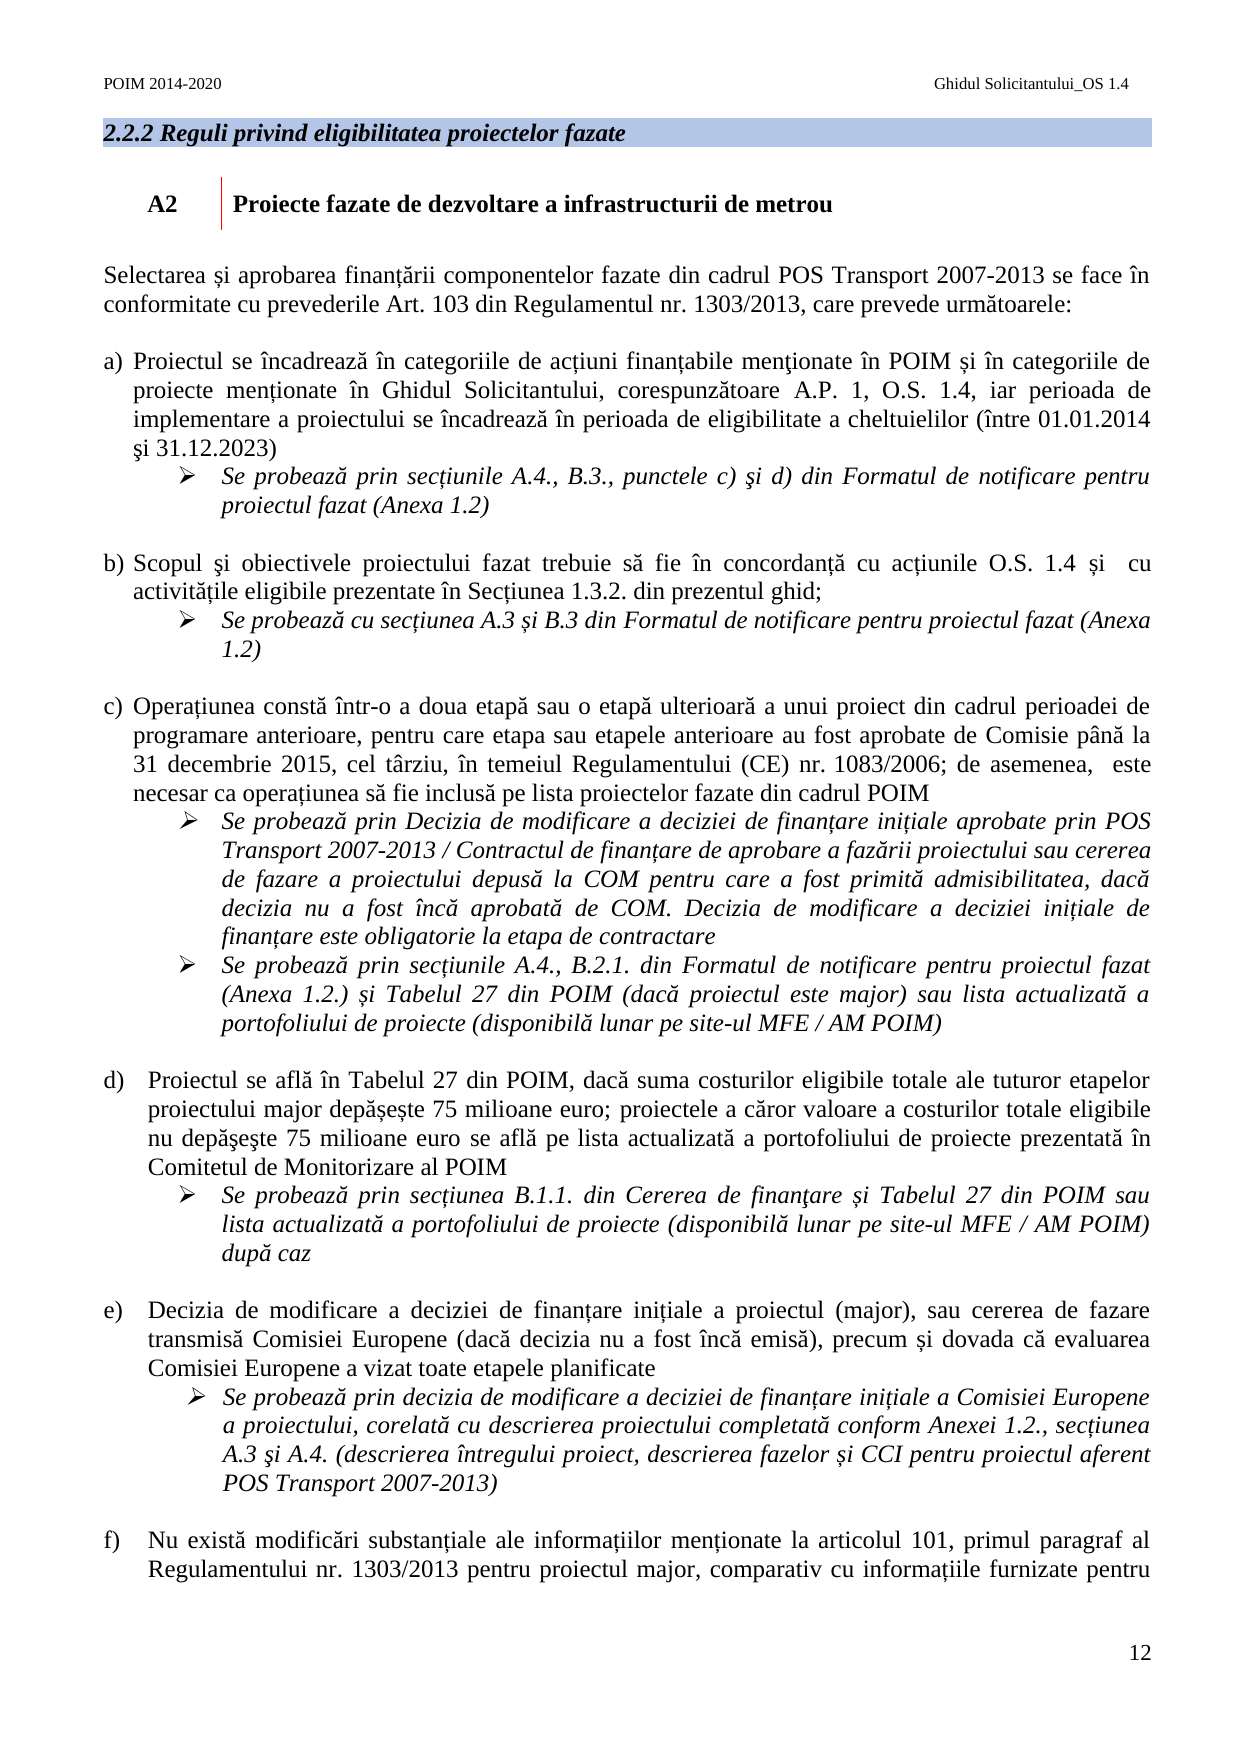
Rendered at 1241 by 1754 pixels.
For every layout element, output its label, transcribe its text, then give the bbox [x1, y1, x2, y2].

list Proiectul se află în Tabelul 27 din POIM, dacă suma costurilor eligibile totale ale tuturor etapelor proiectului major depășește 75 milioane euro; proiectele a căror valoare a costurilor totale eligibile nu depăşeşte 75 milioane euro se află pe lista actualizată a portofoliului de proiecte prezentată în Comitetul de Monitorizare al POIM [103, 1065, 1152, 1180]
list Se probează prin decizia de modificare a deciziei de finanțare inițiale a Comisiei Europene a proiectului, corelată cu descrierea proiectului completată conform Anexei 1.2., secțiunea A.3 şi A.4. (descrierea întregului proiect, descrierea fazelor și CCI pentru proiectul aferent POS Transport 2007-2013) [185, 1382, 1152, 1497]
text Selectarea și aprobarea finanțării componentelor fazate din cadrul POS Transport 2007-2013 se face în conformitate cu prevederile Art. 103 din Regulamentul nr. 1303/2013, care prevede următoarele: [103, 260, 1152, 318]
list Se probează cu secțiunea A.3 și B.3 din Formatul de notificare pentru proiectul fazat (Anexa 1.2) [177, 605, 1152, 663]
list Se probează prin Decizia de modificare a deciziei de finanțare inițiale aprobate prin POS Transport 2007-2013 / Contractul de finanțare de aprobare a fazării proiectului sau cererea de fazare a proiectului depusă la COM pentru care a fost primită admisibilitatea, dacă decizia nu a fost încă aprobată de COM. Decizia de modificare a deciziei inițiale de finanțare este obligatorie la etapa de contractare [177, 806, 1152, 950]
table_header A2 [104, 177, 221, 230]
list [103, 1525, 1152, 1583]
list Decizia de modificare a deciziei de finanțare inițiale a proiectul (major), sau cererea de fazare transmisă Comisiei Europene (dacă decizia nu a fost încă emisă), precum și dovada că evaluarea Comisiei Europene a vizat toate etapele planificate [103, 1295, 1152, 1382]
table_header Proiecte fazate de dezvoltare a infrastructurii de metrou [222, 177, 1107, 230]
subtitle 2.2.2 Reguli privind eligibilitatea proiectelor fazate [103, 118, 1152, 147]
list Se probează prin secțiunea B.1.1. din Cererea de finanţare și Tabelul 27 din POIM sau lista actualizată a portofoliului de proiecte (disponibilă lunar pe site-ul MFE / AM POIM) după caz [177, 1180, 1152, 1267]
list Proiectul se încadrează în categoriile de acțiuni finanțabile menţionate în POIM și în categoriile de proiecte menționate în Ghidul Solicitantului, corespunzătoare A.P. 1, O.S. 1.4, iar perioada de implementare a proiectului se încadrează în perioada de eligibilitate a cheltuielilor (între 01.01.2014 şi 31.12.2023) [103, 346, 1152, 461]
list Scopul şi obiectivele proiectului fazat trebuie să fie în concordanță cu acțiunile O.S. 1.4 și cu activitățile eligibile prezentate în Secțiunea 1.3.2. din prezentul ghid; [103, 548, 1152, 605]
list Operațiunea constă într-o a doua etapă sau o etapă ulterioară a unui proiect din cadrul perioadei de programare anterioare, pentru care etapa sau etapele anterioare au fost aprobate de Comisie până la 31 decembrie 2015, cel târziu, în temeiul Regulamentului (CE) nr. 1083/2006; de asemenea, este necesar ca operațiunea să fie inclusă pe lista proiectelor fazate din cadrul POIM [103, 691, 1152, 806]
list Se probează prin secțiunile A.4., B.3., punctele c) şi d) din Formatul de notificare pentru proiectul fazat (Anexa 1.2) [177, 461, 1152, 519]
list Se probează prin secțiunile A.4., B.2.1. din Formatul de notificare pentru proiectul fazat (Anexa 1.2.) și Tabelul 27 din POIM (dacă proiectul este major) sau lista actualizată a portofoliului de proiecte (disponibilă lunar pe site-ul MFE / AM POIM) [177, 950, 1152, 1036]
